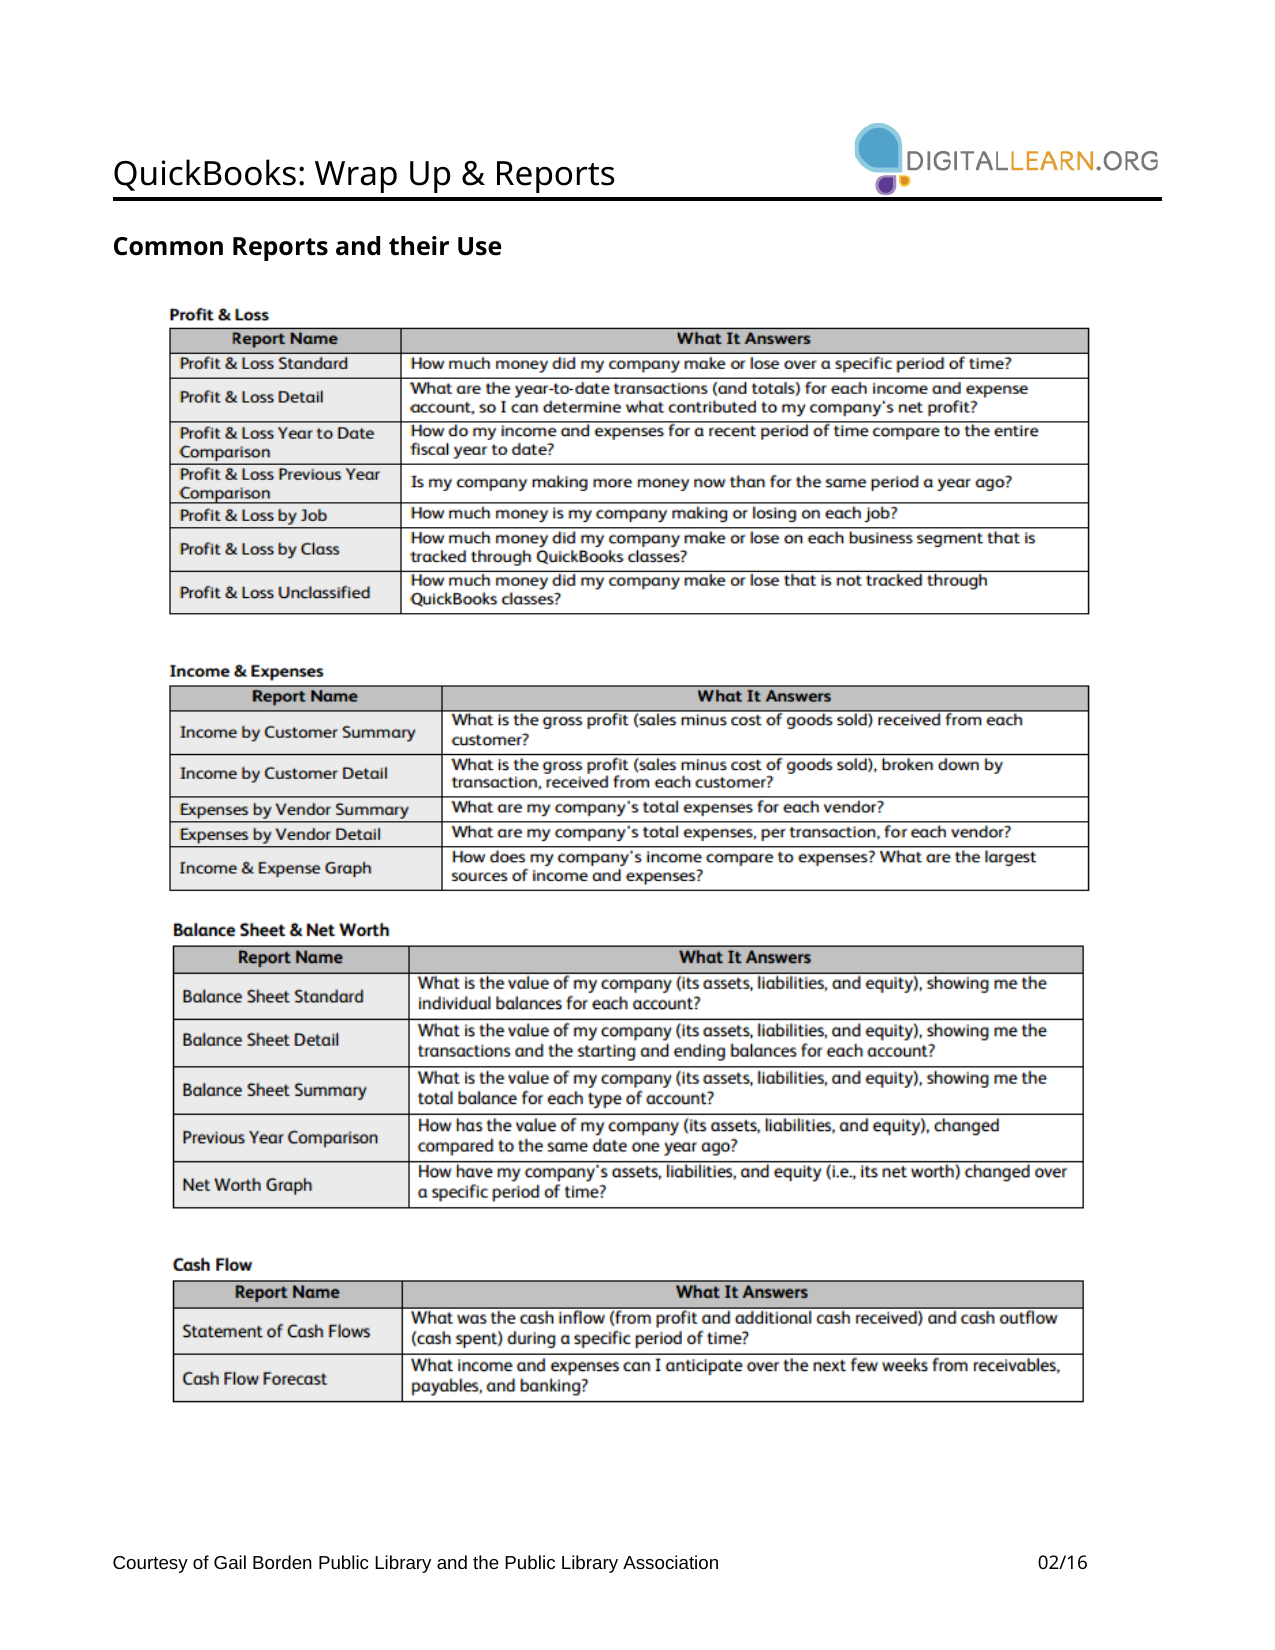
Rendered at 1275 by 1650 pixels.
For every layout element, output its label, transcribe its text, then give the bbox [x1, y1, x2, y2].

picture [149, 298, 1126, 1454]
text Common Reports and their Use [112, 228, 1162, 262]
picture [854, 123, 1158, 195]
text QuickBooks: Wrap Up & Reports [112, 150, 1162, 201]
